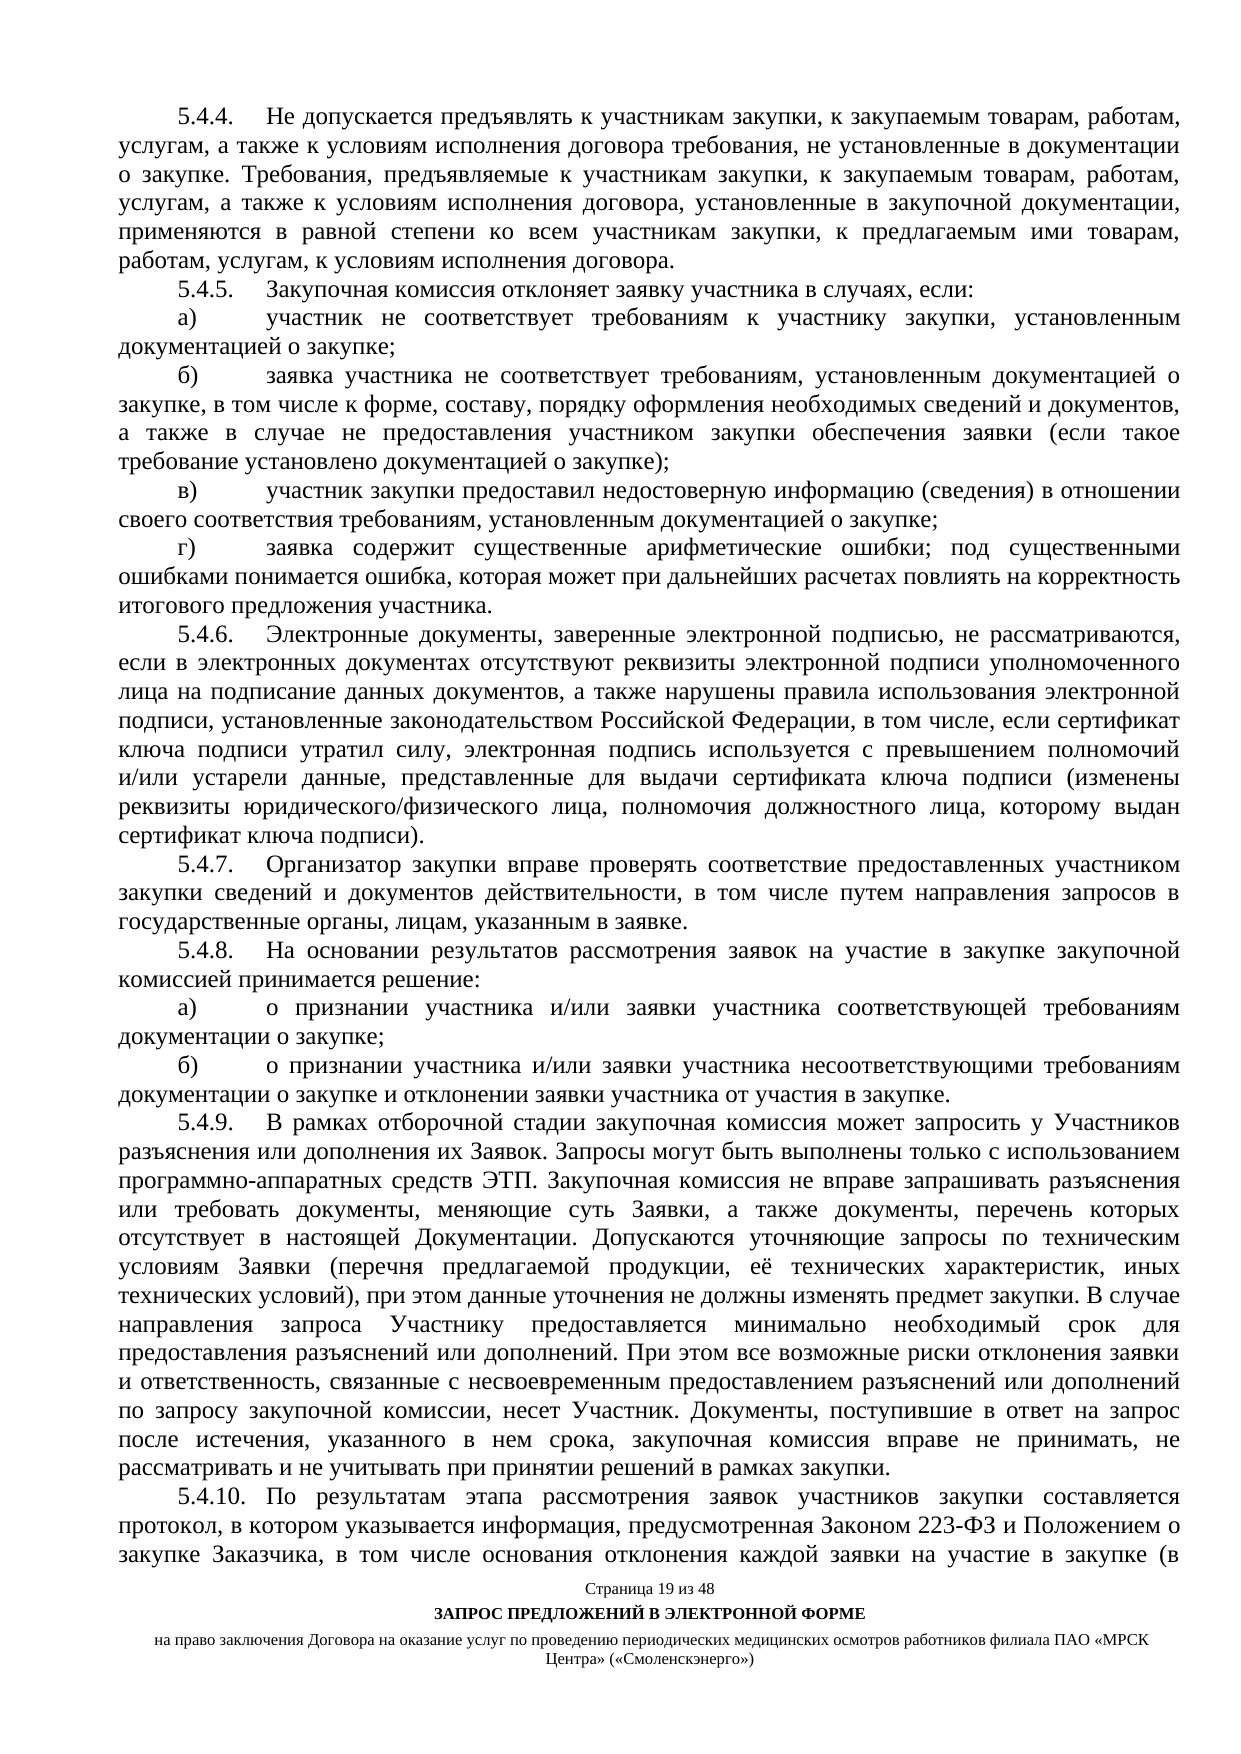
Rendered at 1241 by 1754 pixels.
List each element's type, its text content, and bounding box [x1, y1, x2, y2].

subtitle о признании участника и/или заявки участника несоответствующими требованиям документации о закупке и отклонении заявки участника от участия в закупке. [118, 1050, 1181, 1107]
subtitle Закупочная комиссия отклоняет заявку участника в случаях, если: [118, 274, 1181, 302]
subtitle о признании участника и/или заявки участника соответствующей требованиям документации о закупке; [118, 992, 1181, 1050]
list участник закупки предоставил недостоверную информацию (сведения) в отношении своего соответствия требованиям, установленным документацией о закупке; [118, 475, 1181, 532]
subtitle Электронные документы, заверенные электронной подписью, не рассматриваются, если в электронных документах отсутствуют реквизиты электронной подписи уполномоченного лица на подписание данных документов, а также нарушены правила использования электронной подписи, установленные законодательством Российской Федерации, в том числе, если сертификат ключа подписи утратил силу, электронная подпись используется с превышением полномочий и/или устарели данные, представленные для выдачи сертификата ключа подписи (изменены реквизиты юридического/физического лица, полномочия должностного лица, которому выдан сертификат ключа подписи). [118, 619, 1181, 849]
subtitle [118, 1481, 1181, 1567]
subtitle Не допускается предъявлять к участникам закупки, к закупаемым товарам, работам, услугам, а также к условиям исполнения договора требования, не установленные в документации о закупке. Требования, предъявляемые к участникам закупки, к закупаемым товарам, работам, услугам, а также к условиям исполнения договора, установленные в закупочной документации, применяются в равной степени ко всем участникам закупки, к предлагаемым ими товарам, работам, услугам, к условиям исполнения договора. [118, 101, 1181, 274]
list заявка содержит существенные арифметические ошибки; под существенными ошибками понимается ошибка, которая может при дальнейших расчетах повлиять на корректность итогового предложения участника. [118, 532, 1181, 619]
list участник не соответствует требованиям к участнику закупки, установленным документацией о закупке; [118, 302, 1181, 360]
subtitle На основании результатов рассмотрения заявок на участие в закупке закупочной комиссией принимается решение: [118, 935, 1181, 992]
subtitle В рамках отборочной стадии закупочная комиссия может запросить у Участников разъяснения или дополнения их Заявок. Запросы могут быть выполнены только с использованием программно-аппаратных средств ЭТП. Закупочная комиссия не вправе запрашивать разъяснения или требовать документы, меняющие суть Заявки, а также документы, перечень которых отсутствует в настоящей Документации. Допускаются уточняющие запросы по техническим условиям Заявки (перечня предлагаемой продукции, её технических характеристик, иных технических условий), при этом данные уточнения не должны изменять предмет закупки. В случае направления запроса Участнику предоставляется минимально необходимый срок для предоставления разъяснений или дополнений. При этом все возможные риски отклонения заявки и ответственность, связанные с несвоевременным предоставлением разъяснений или дополнений по запросу закупочной комиссии, несет Участник. Документы, поступившие в ответ на запрос после истечения, указанного в нем срока, закупочная комиссия вправе не принимать, не рассматривать и не учитывать при принятии решений в рамках закупки. [118, 1107, 1181, 1481]
subtitle Организатор закупки вправе проверять соответствие предоставленных участником закупки сведений и документов действительности, в том числе путем направления запросов в государственные органы, лицам, указанным в заявке. [118, 849, 1181, 935]
list заявка участника не соответствует требованиям, установленным документацией о закупке, в том числе к форме, составу, порядку оформления необходимых сведений и документов, а также в случае не предоставления участником закупки обеспечения заявки (если такое требование установлено документацией о закупке); [118, 360, 1181, 475]
